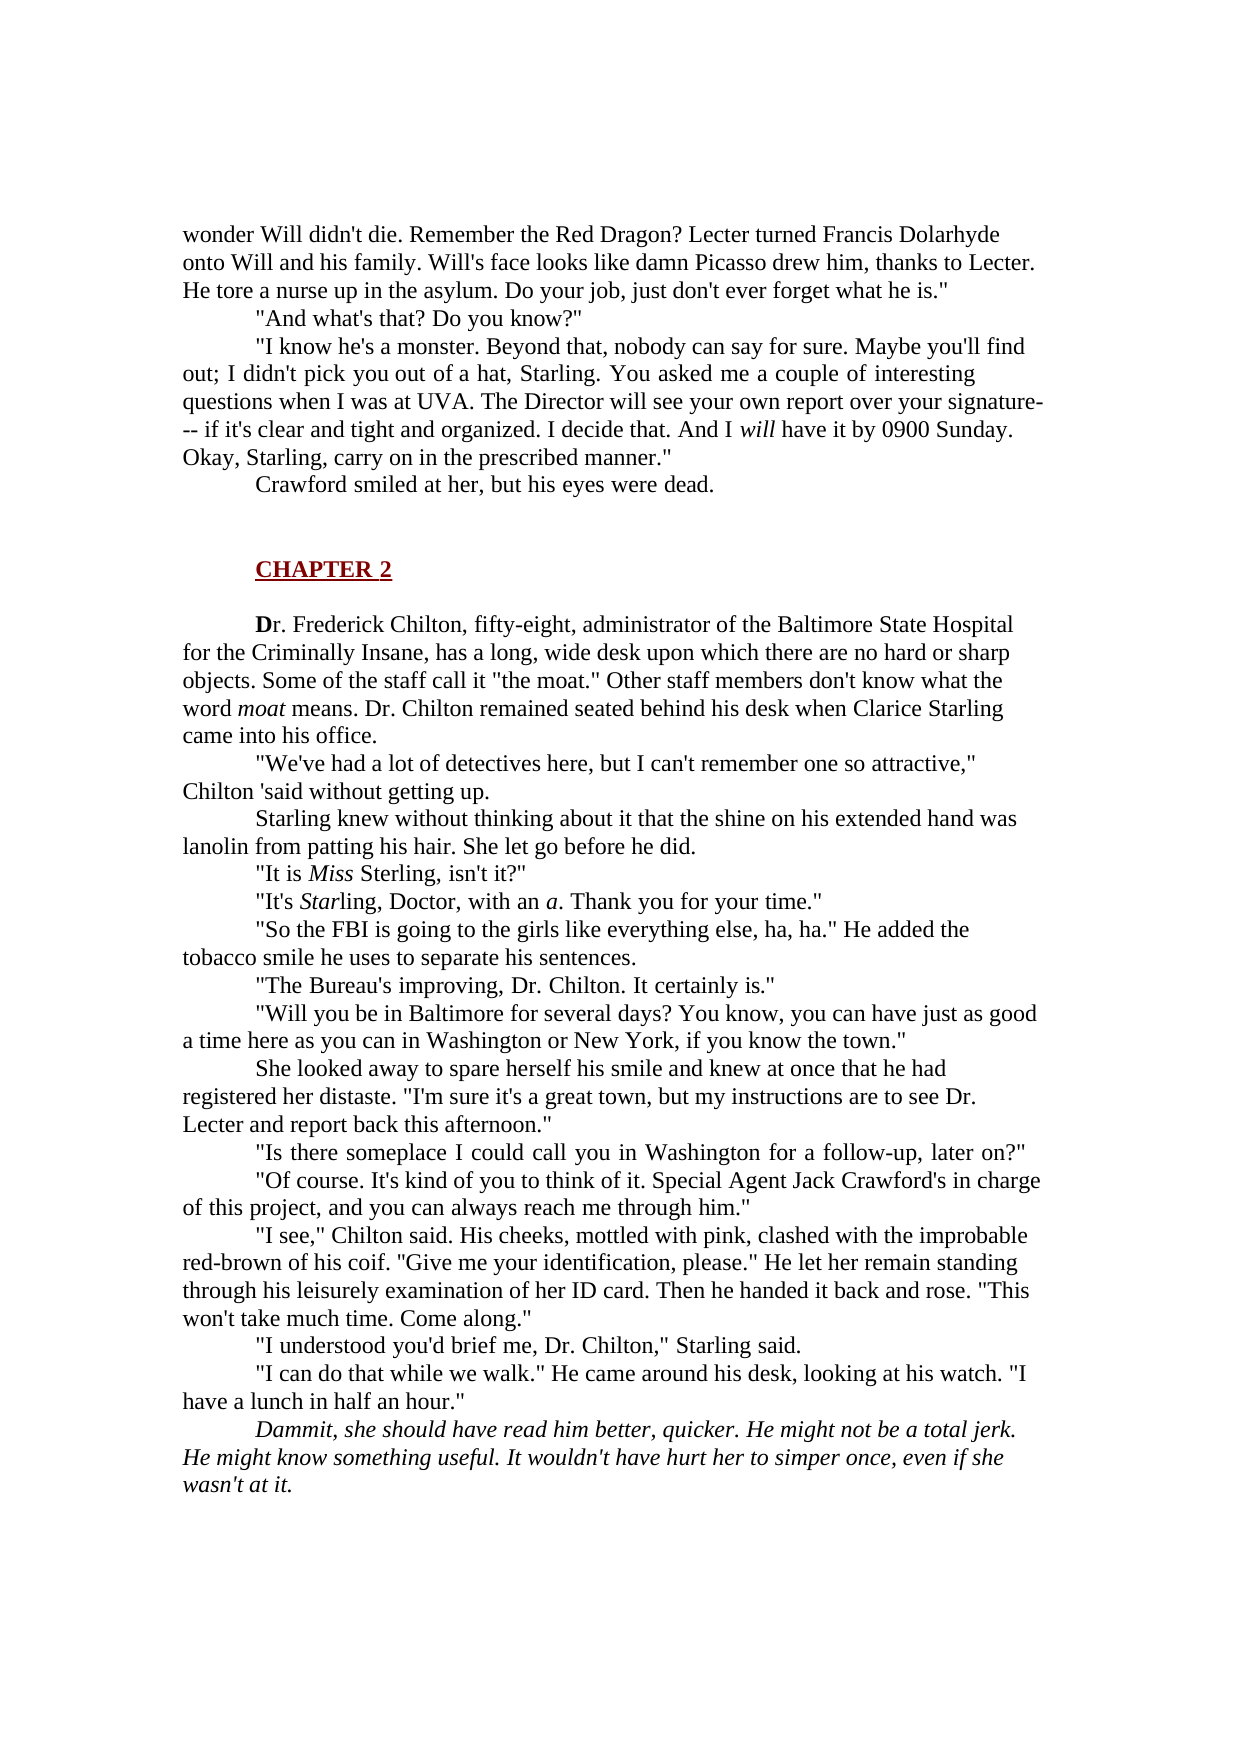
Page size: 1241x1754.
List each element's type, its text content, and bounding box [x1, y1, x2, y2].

text "Will you be in Baltimore for several days? You know, you can have just as good a time here as you can in Washington or New York, if you know the town." [182, 999, 1044, 1054]
text "I understood you'd brief me, Dr. Chilton," Starling said. [255, 1331, 1142, 1359]
text "We've had a lot of detectives here, but I can't remember one so attractive," Chilton 'said without getting up. [182, 749, 1040, 804]
text "I know he's a monster. Beyond that, nobody can say for sure. Maybe you'll find out; I didn't pick you out of a hat, Starling. You asked me a couple of interesting questions when I was at UVA. The Director will see your own report over your signature- [182, 332, 1051, 414]
text "I can do that while we walk." He came around his desk, looking at his watch. "I have a lunch in half an hour." [182, 1359, 1051, 1415]
text "Is there someplace I could call you in Washington for a follow-up, later on?" "Of course. It's kind of you to think of it. Special Agent Jack Crawford's in charge [255, 1138, 1051, 1193]
subtitle CHAPTER 2 [255, 554, 1142, 582]
text "It is Miss Sterling, isn't it?" [255, 860, 1142, 887]
text Dammit, she should have read him better, quicker. He might not be a total jerk. He might know something useful. It wouldn't have hurt her to simper once, even if she wasn't at it. [182, 1415, 1040, 1498]
text She looked away to spare herself his smile and knew at once that he had registered her distaste. "I'm sure it's a great town, but my instructions are to see Dr. Lecter and report back this afternoon." [182, 1054, 1028, 1138]
text of this project, and you can always reach me through him." [182, 1193, 1142, 1221]
text Starling knew without thinking about it that the shine on his extended hand was lanolin from patting his hair. She let go before he did. [182, 804, 1051, 860]
text "It's Starling, Doctor, with an a. Thank you for your time." [255, 887, 1142, 915]
text "And what's that? Do you know?" [255, 304, 1142, 331]
text "The Bureau's improving, Dr. Chilton. It certainly is." [255, 971, 1142, 998]
text "So the FBI is going to the girls like everything else, ha, ha." He added the tobacco smile he uses to separate his sentences. [182, 915, 1040, 971]
text Crawford smiled at her, but his eyes were dead. [255, 470, 1142, 498]
text -- if it's clear and tight and organized. I decide that. And I will have it by 0900 Sunday. Okay, Starling, carry on in the prescribed manner." [182, 415, 1051, 470]
text wonder Will didn't die. Remember the Red Dragon? Lecter turned Francis Dolarhyde onto Will and his family. Will's face looks like damn Picasso drew him, thanks to Lecter. He tore a nurse up in the asylum. Do your job, just don't ever forget what he is." [182, 220, 1044, 303]
text Dr. Frederick Chilton, fifty-eight, administrator of the Baltimore State Hospital for the Criminally Insane, has a long, wide desk upon which there are no hard or sharp objects. Some of the staff call it "the moat." Other staff members don't know what the word moat means. Dr. Chilton remained seated behind his desk when Clarice Starling came into his office. [182, 610, 1040, 749]
text "I see," Chilton said. His cheeks, mottled with pink, clashed with the improbable red-brown of his coif. ''Give me your identification, please." He let her remain standing through his leisurely examination of her ID card. Then he handed it back and rose. "This won't take much time. Come along." [182, 1221, 1044, 1331]
